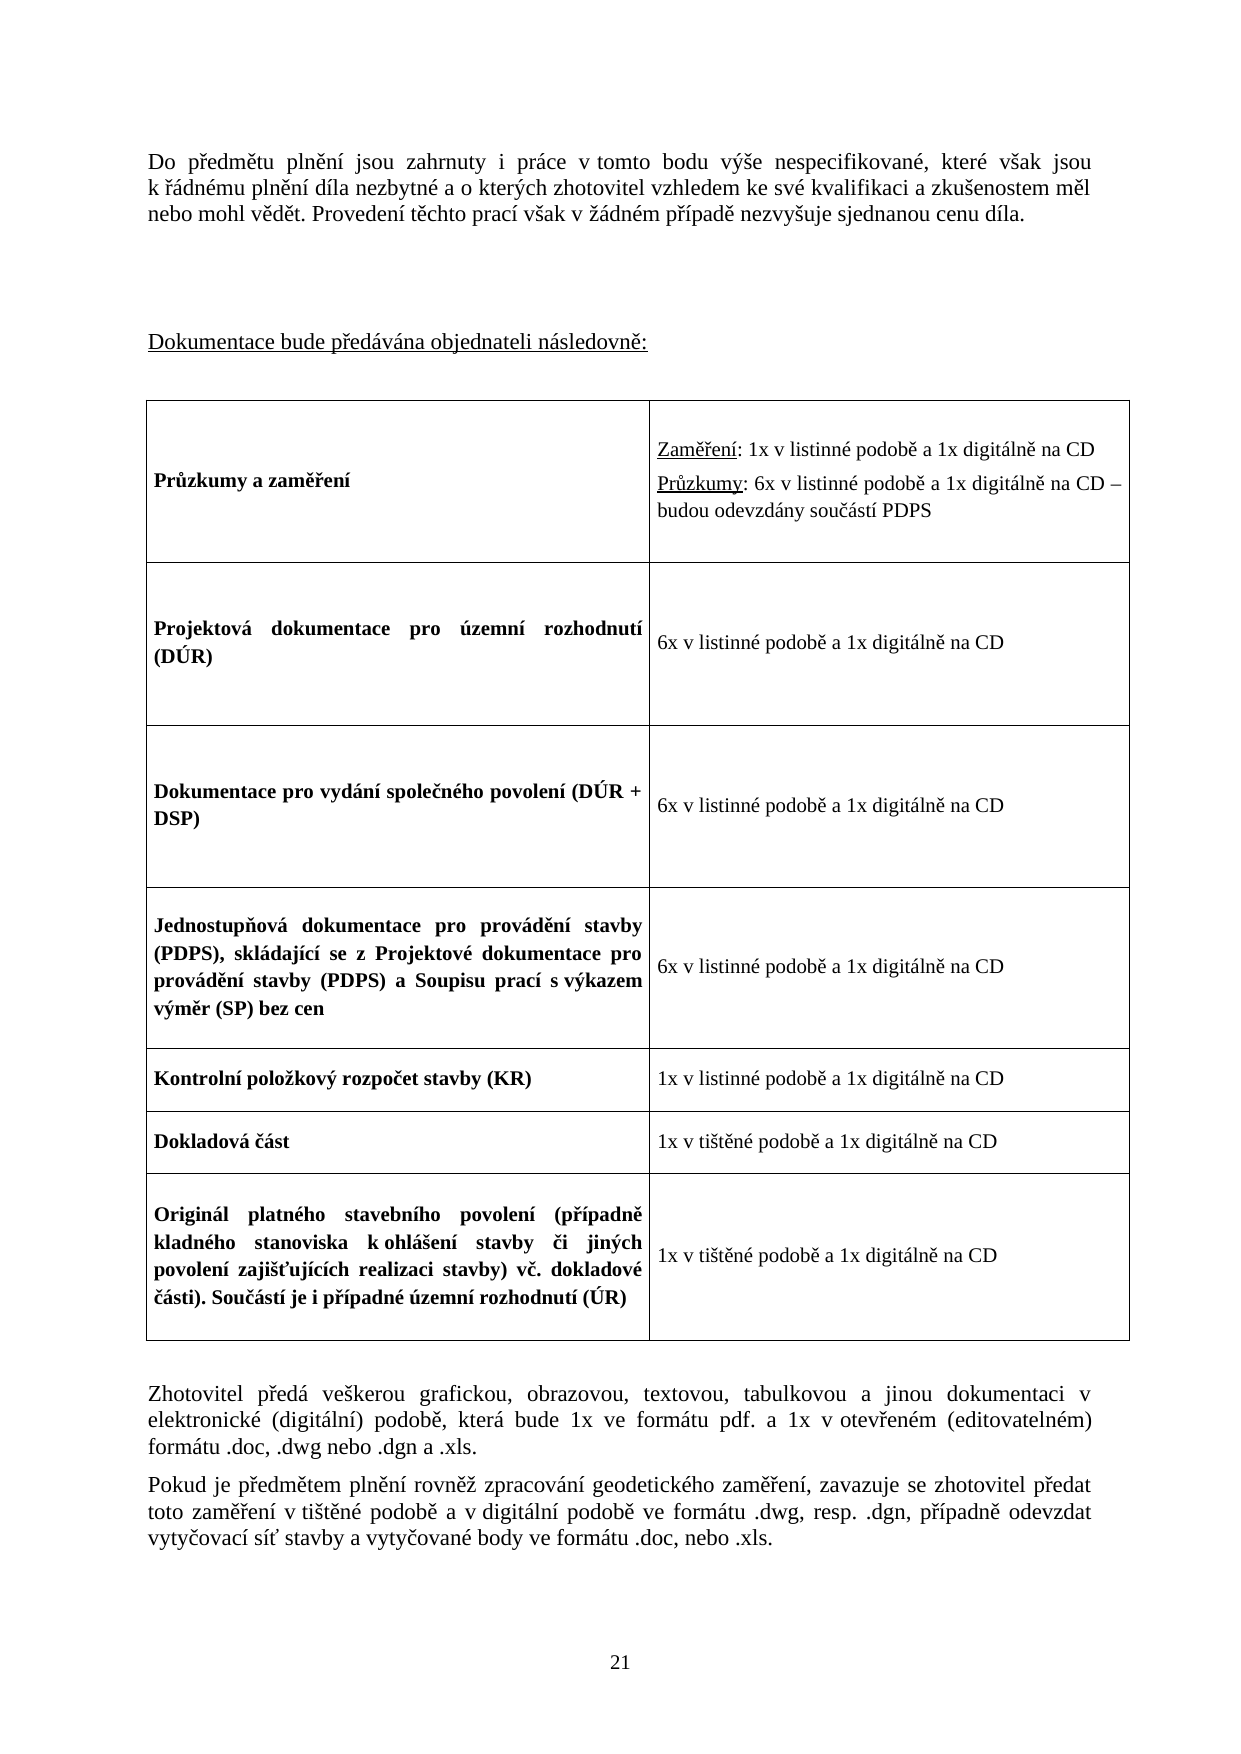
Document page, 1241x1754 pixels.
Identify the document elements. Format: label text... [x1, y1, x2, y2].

table_cell Dokladová část [147, 1112, 649, 1173]
table_cell 1x v tištěné podobě a 1x digitálně na CD [650, 1174, 1129, 1340]
table_cell Kontrolní položkový rozpočet stavby (KR) [147, 1049, 649, 1111]
table_cell Dokumentace pro vydání společného povolení (DÚR + DSP) [147, 726, 649, 887]
table_cell 6x v listinné podobě a 1x digitálně na CD [650, 563, 1129, 724]
table_cell Originál platného stavebního povolení (případně kladného stanoviska k ohlášení stavby či jiných povolení zajišťujících realizaci stavby) vč. dokladové části). Součástí je i případné územní rozhodnutí (ÚR) [147, 1174, 649, 1340]
table_cell Projektová dokumentace pro územní rozhodnutí (DÚR) [147, 563, 649, 724]
table_header Zaměření: 1x v listinné podobě a 1x digitálně na CD Průzkumy: 6x v listinné podobě a 1x digitálně na CD – budou odevzdány součástí PDPS [650, 401, 1129, 562]
table_cell 6x v listinné podobě a 1x digitálně na CD [650, 726, 1129, 887]
table_cell 1x v tištěné podobě a 1x digitálně na CD [650, 1112, 1129, 1173]
table_cell Jednostupňová dokumentace pro provádění stavby (PDPS), skládající se z Projektové dokumentace pro provádění stavby (PDPS) a Soupisu prací s výkazem výměr (SP) bez cen [147, 888, 649, 1048]
text Pokud je předmětem plnění rovněž zpracování geodetického zaměření, zavazuje se zhotovitel předat toto zaměření v tištěné podobě a v digitální podobě ve formátu .dwg, resp. .dgn, případně odevzdat vytyčovací síť stavby a vytyčované body ve formátu .doc, nebo .xls. [148, 1472, 1092, 1551]
text Zhotovitel předá veškerou grafickou, obrazovou, textovou, tabulkovou a jinou dokumentaci v elektronické (digitální) podobě, která bude 1x ve formátu pdf. a 1x v otevřeném (editovatelném) formátu .doc, .dwg nebo .dgn a .xls. [148, 1380, 1092, 1459]
text Do předmětu plnění jsou zahrnuty i práce v tomto bodu výše nespecifikované, které však jsou k řádnému plnění díla nezbytné a o kterých zhotovitel vzhledem ke své kvalifikaci a zkušenostem měl nebo mohl vědět. Provedení těchto prací však v žádném případě nezvyšuje sjednanou cenu díla. [148, 148, 1092, 227]
table_header Průzkumy a zaměření [147, 401, 649, 562]
table_cell 6x v listinné podobě a 1x digitálně na CD [650, 888, 1129, 1048]
table_cell 1x v listinné podobě a 1x digitálně na CD [650, 1049, 1129, 1111]
text Dokumentace bude předávána objednateli následovně: [148, 328, 1092, 354]
